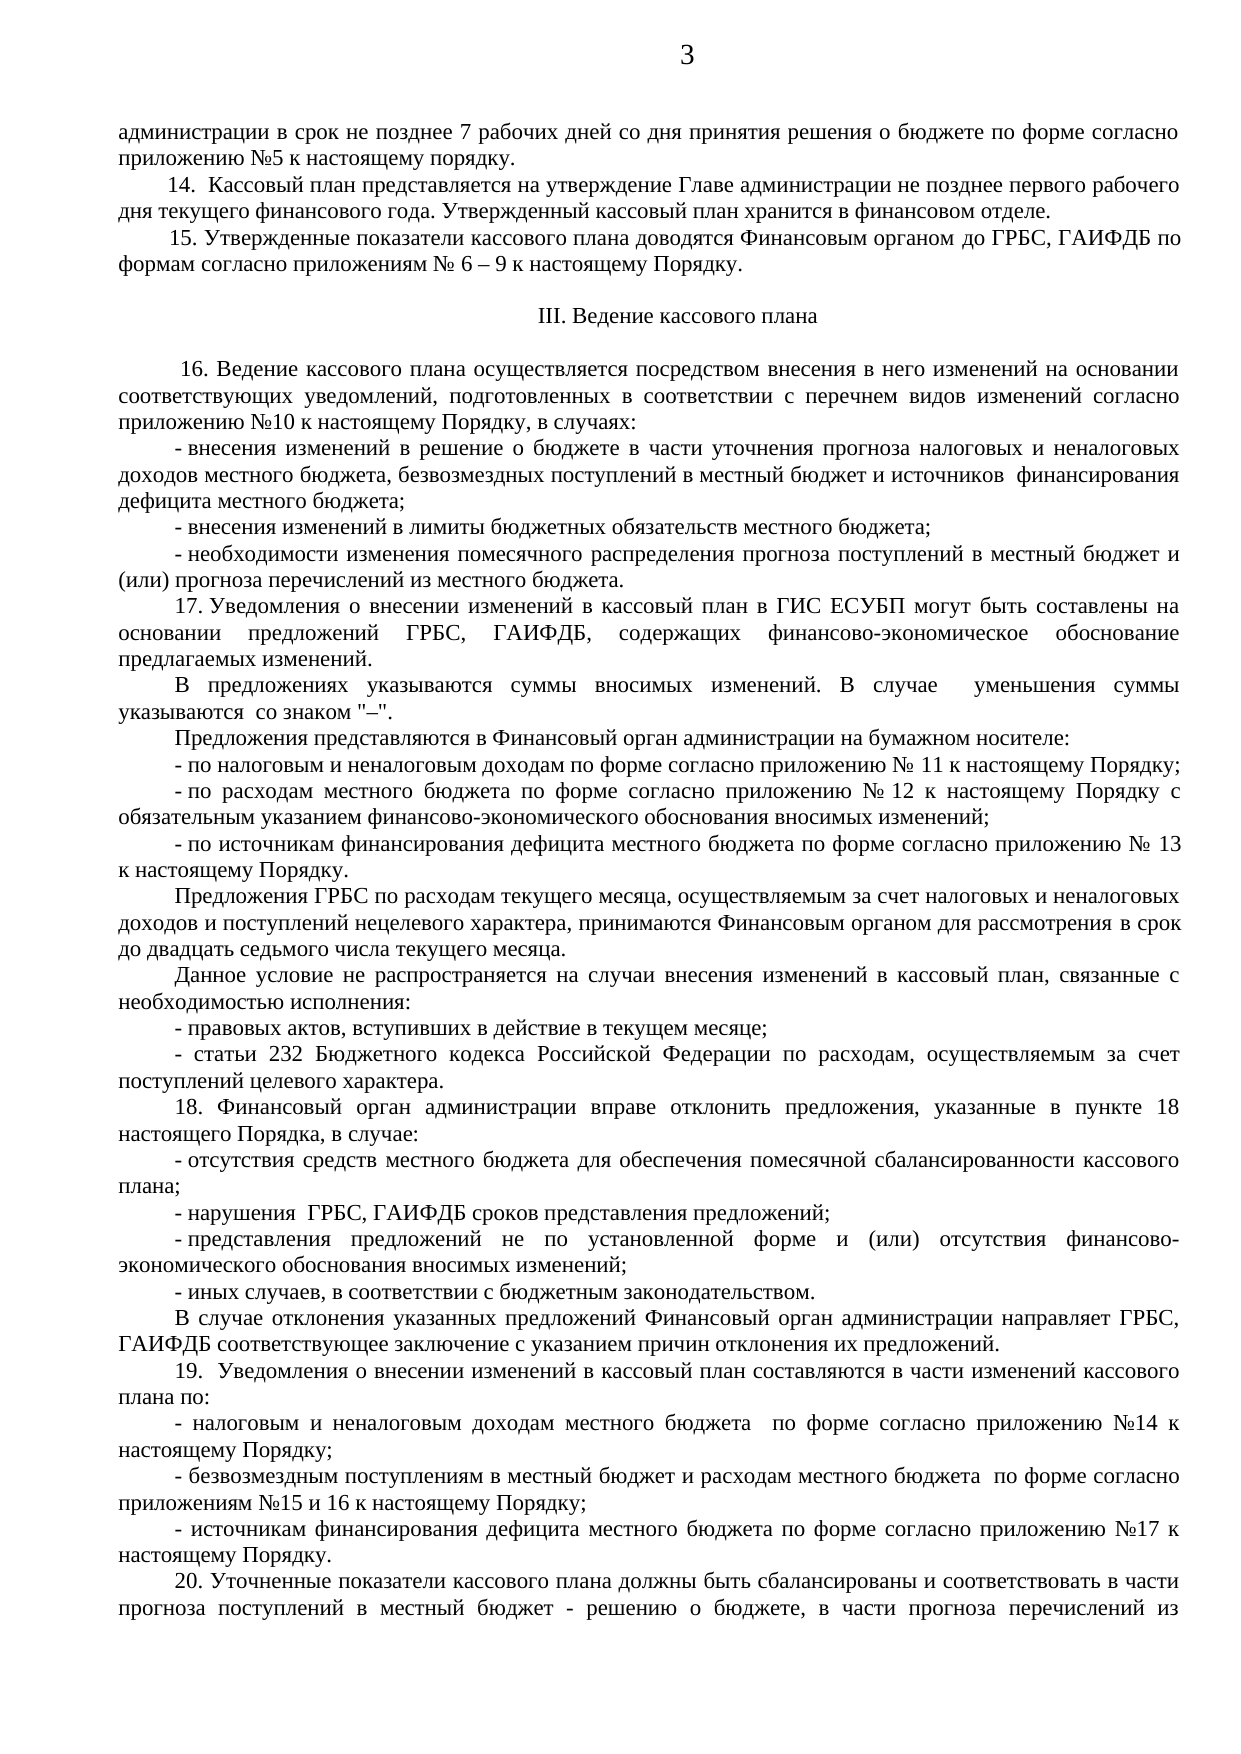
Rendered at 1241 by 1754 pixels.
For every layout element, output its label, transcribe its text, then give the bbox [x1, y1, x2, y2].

text - нарушения ГРБС, ГАИФДБ сроков представления предложений; [118, 1199, 1181, 1225]
text - по налоговым и неналоговым доходам по форме согласно приложению № 11 к настоящему Порядку; [118, 751, 1181, 777]
text - необходимости изменения помесячного распределения прогноза поступлений в местный бюджет и (или) прогноза перечислений из местного бюджета. [118, 540, 1181, 592]
text III. Ведение кассового плана [118, 303, 1181, 329]
text 19. Уведомления о внесении изменений в кассовый план составляются в части изменений кассового плана по: [118, 1357, 1181, 1409]
text 18. Финансовый орган администрации вправе отклонить предложения, указанные в пункте 18 настоящего Порядка, в случае: [118, 1093, 1181, 1146]
text В случае отклонения указанных предложений Финансовый орган администрации направляет ГРБС, ГАИФДБ соответствующее заключение с указанием причин отклонения их предложений. [118, 1304, 1181, 1357]
text - по источникам финансирования дефицита местного бюджета по форме согласно приложению № 13 к настоящему Порядку. [118, 830, 1181, 882]
text 14. Кассовый план представляется на утверждение Главе администрации не позднее первого рабочего дня текущего финансового года. Утвержденный кассовый план хранится в финансовом отделе. [118, 171, 1181, 223]
text 15. Утвержденные показатели кассового плана доводятся Финансовым органом до ГРБС, ГАИФДБ по формам согласно приложениям № 6 – 9 к настоящему Порядку. [118, 223, 1181, 276]
text 16. Ведение кассового плана осуществляется посредством внесения в него изменений на основании соответствующих уведомлений, подготовленных в соответствии с перечнем видов изменений согласно приложению №10 к настоящему Порядку, в случаях: [118, 355, 1181, 434]
text В предложениях указываются суммы вносимых изменений. В случае уменьшения суммы указываются со знаком "–". [118, 672, 1181, 724]
text - правовых актов, вступивших в действие в текущем месяце; [118, 1014, 1181, 1041]
text 17. Уведомления о внесении изменений в кассовый план в ГИС ЕСУБП могут быть составлены на основании предложений ГРБС, ГАИФДБ, содержащих финансово-экономическое обоснование предлагаемых изменений. [118, 592, 1181, 672]
text - статьи 232 Бюджетного кодекса Российской Федерации по расходам, осуществляемым за счет поступлений целевого характера. [118, 1041, 1181, 1093]
text - представления предложений не по установленной форме и (или) отсутствия финансово-экономического обоснования вносимых изменений; [118, 1225, 1181, 1278]
text Данное условие не распространяется на случаи внесения изменений в кассовый план, связанные с необходимостью исполнения: [118, 961, 1181, 1014]
text - налоговым и неналоговым доходам местного бюджета по форме согласно приложению №14 к настоящему Порядку; [118, 1409, 1181, 1462]
text - внесения изменений в лимиты бюджетных обязательств местного бюджета; [118, 513, 1181, 540]
text - отсутствия средств местного бюджета для обеспечения помесячной сбалансированности кассового плана; [118, 1146, 1181, 1199]
text - иных случаев, в соответствии с бюджетным законодательством. [118, 1278, 1181, 1304]
text Предложения ГРБС по расходам текущего месяца, осуществляемым за счет налоговых и неналоговых доходов и поступлений нецелевого характера, принимаются Финансовым органом для рассмотрения в срок до двадцать седьмого числа текущего месяца. [118, 882, 1181, 961]
text - безвозмездным поступлениям в местный бюджет и расходам местного бюджета по форме согласно приложениям №15 и 16 к настоящему Порядку; [118, 1462, 1181, 1515]
text - по расходам местного бюджета по форме согласно приложению № 12 к настоящему Порядку с обязательным указанием финансово-экономического обоснования вносимых изменений; [118, 777, 1181, 830]
text - внесения изменений в решение о бюджете в части уточнения прогноза налоговых и неналоговых доходов местного бюджета, безвозмездных поступлений в местный бюджет и источников финансирования дефицита местного бюджета; [118, 434, 1181, 513]
text - источникам финансирования дефицита местного бюджета по форме согласно приложению №17 к настоящему Порядку. [118, 1515, 1181, 1568]
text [118, 118, 1181, 171]
text Предложения представляются в Финансовый орган администрации на бумажном носителе: [118, 724, 1181, 751]
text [118, 1568, 1181, 1620]
